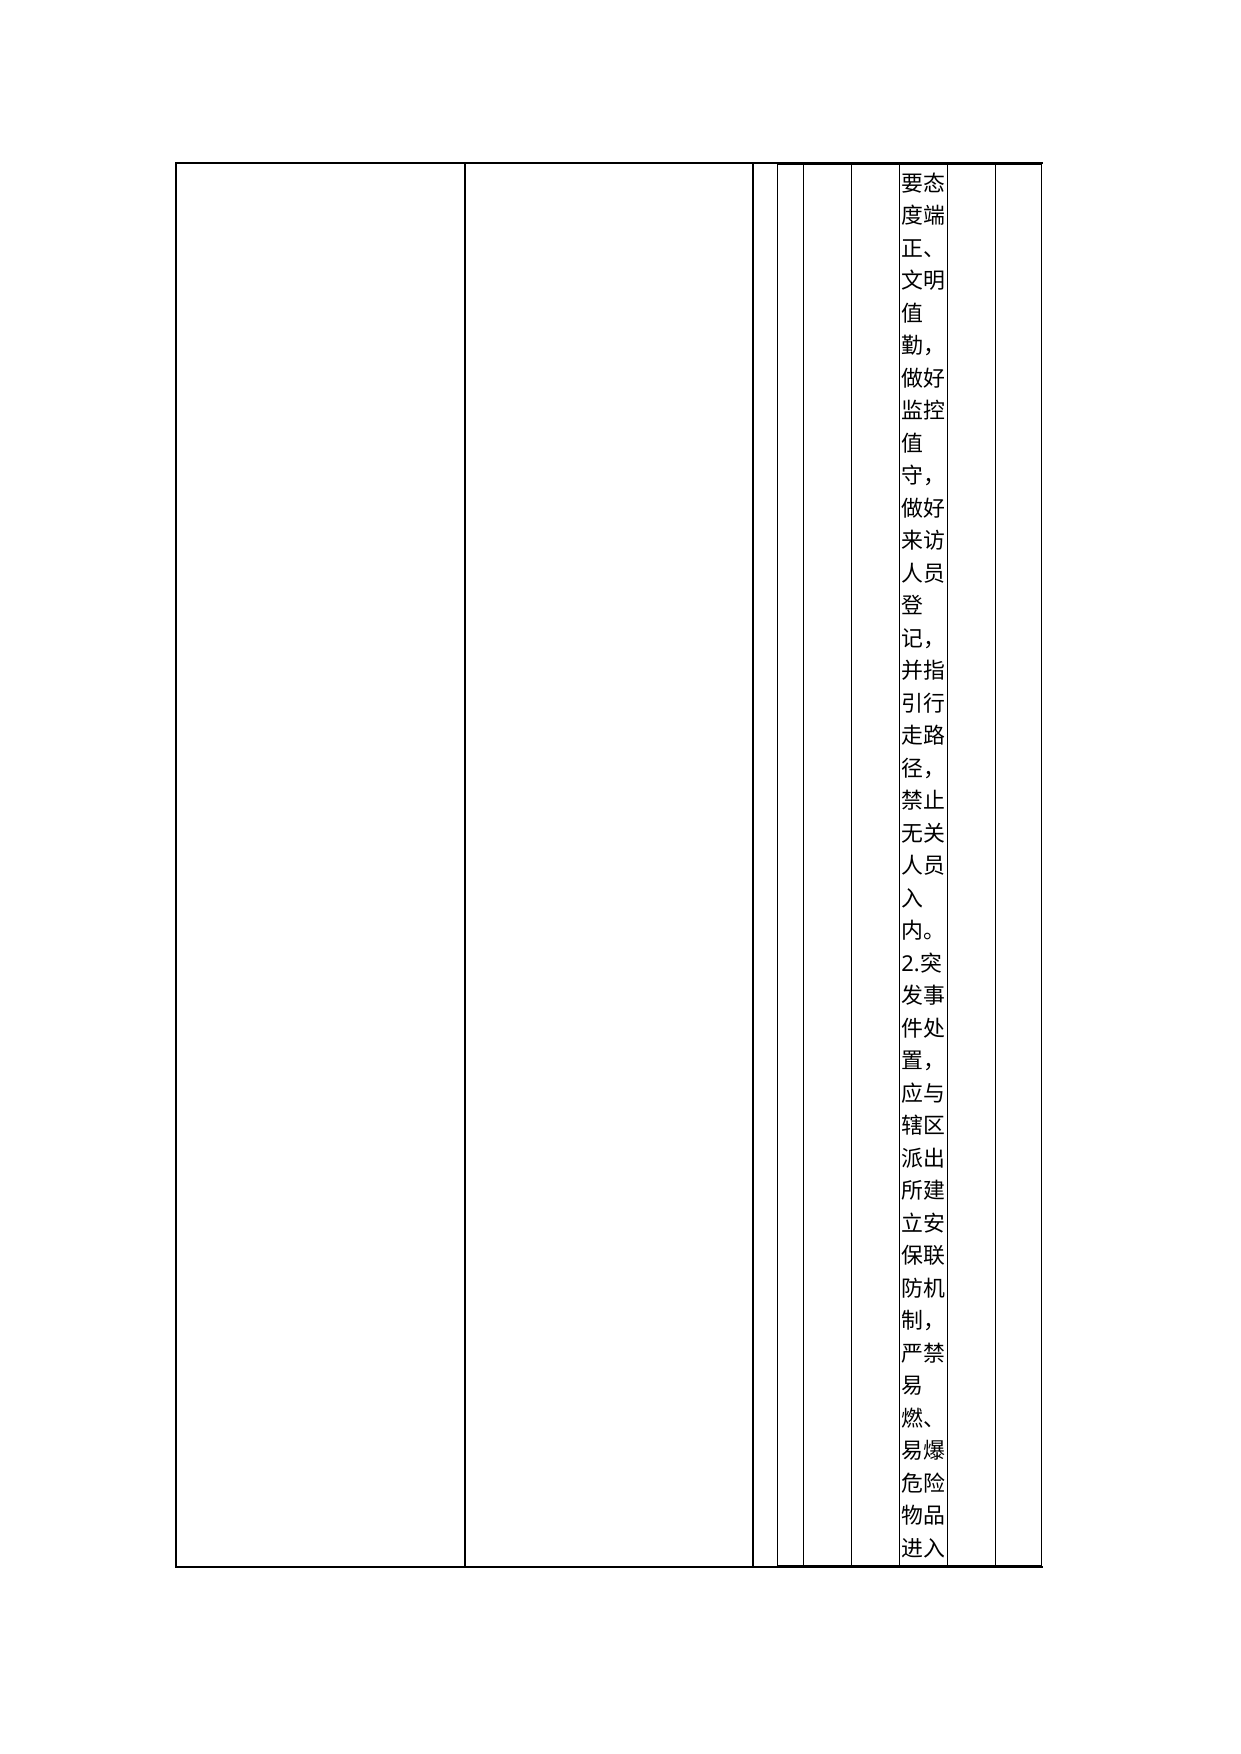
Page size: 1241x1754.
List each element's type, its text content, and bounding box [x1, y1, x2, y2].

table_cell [778, 165, 803, 1565]
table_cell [852, 165, 899, 1565]
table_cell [804, 165, 851, 1565]
table_cell 1 [177, 164, 464, 1566]
table_cell [466, 164, 752, 1566]
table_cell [754, 164, 777, 1566]
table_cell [948, 165, 995, 1565]
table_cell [900, 165, 947, 1565]
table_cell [996, 165, 1041, 1565]
